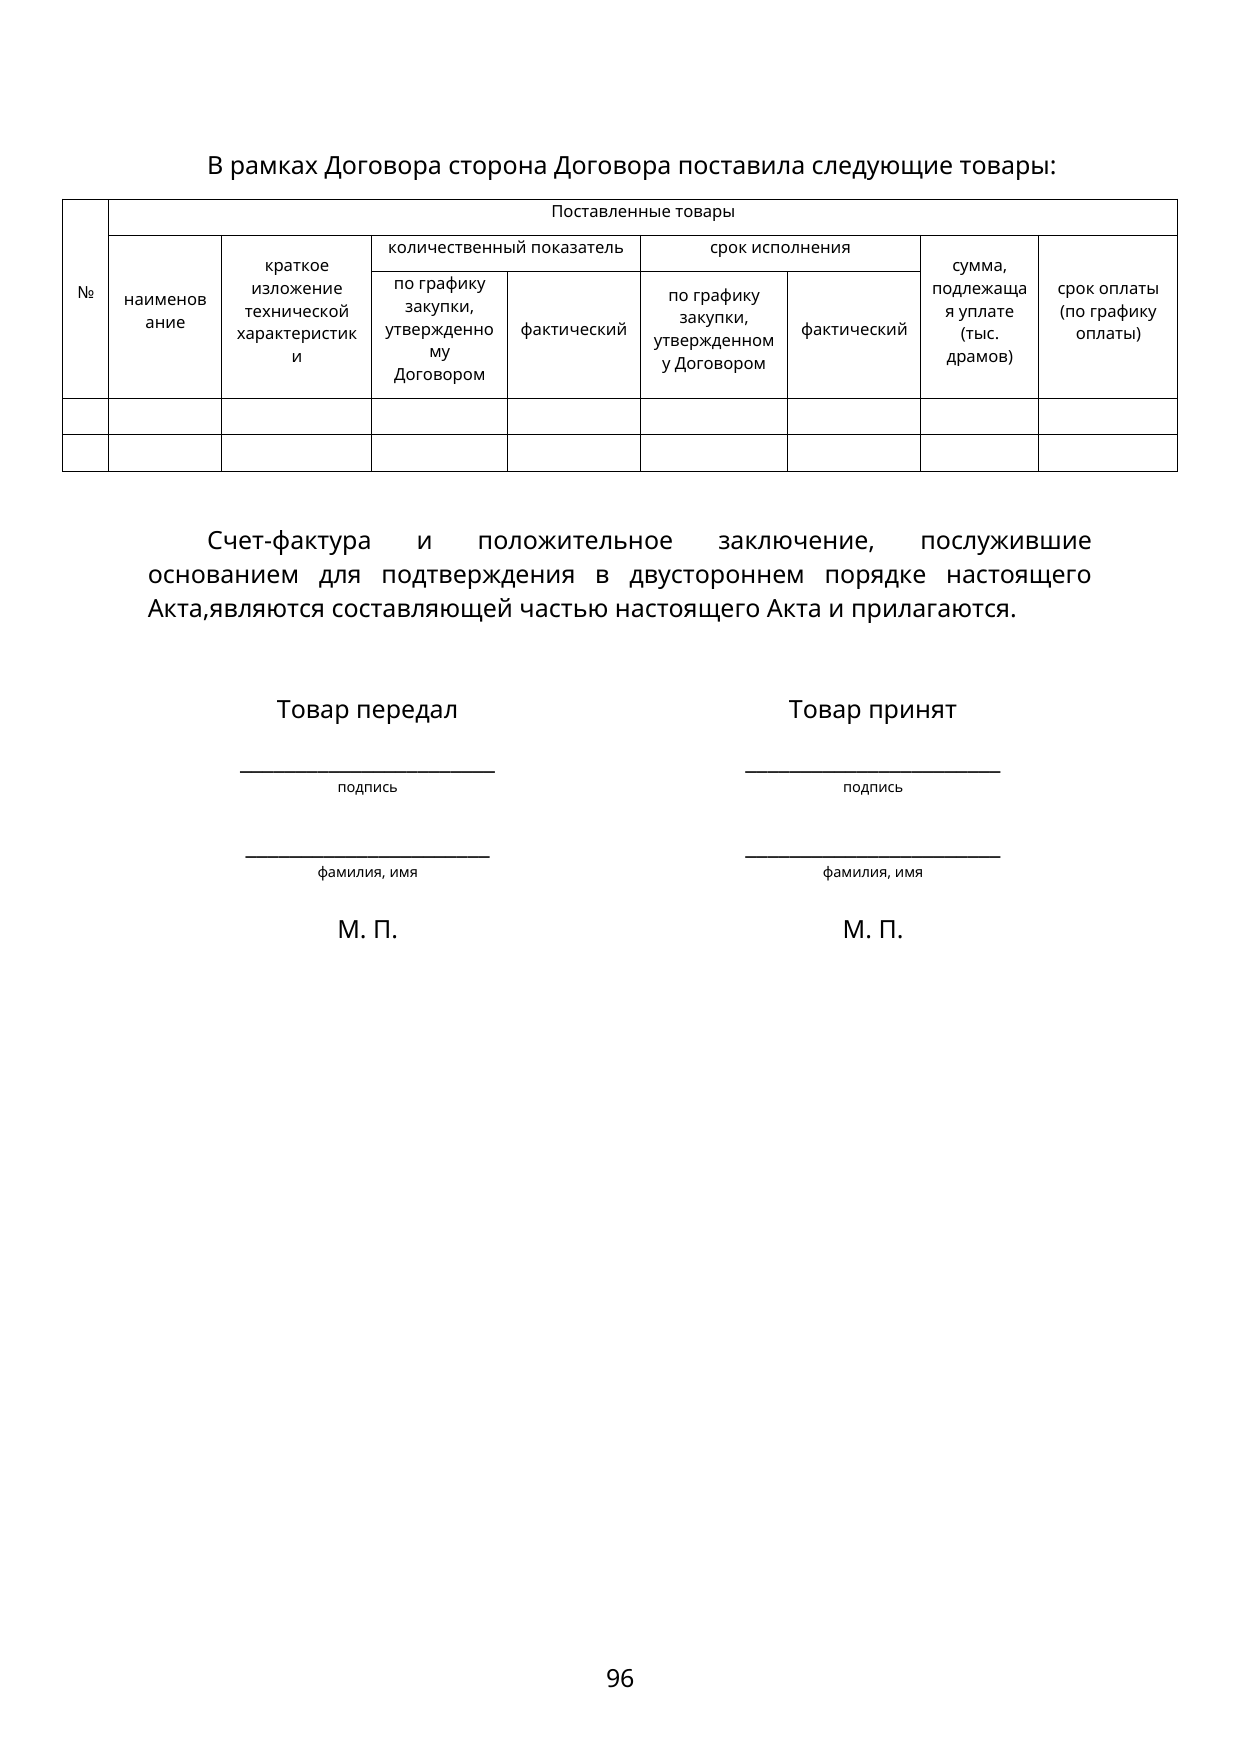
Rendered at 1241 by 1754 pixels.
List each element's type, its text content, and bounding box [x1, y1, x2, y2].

table_cell [63, 399, 108, 434]
table_cell [1039, 399, 1177, 434]
table_cell _______________________ подпись [115, 743, 620, 827]
table_cell [508, 399, 640, 434]
table_header Поставленные товары [109, 200, 1177, 235]
table_cell М. П. [115, 912, 620, 963]
table_cell сумма, подлежащая уплате (тыс. драмов) [921, 236, 1038, 398]
table_cell [641, 435, 787, 471]
table_cell [788, 399, 920, 434]
text В рамках Договора сторона Договора поставила следующие товары: [148, 148, 1092, 182]
table_cell [109, 399, 221, 434]
table_cell [641, 399, 787, 434]
table_cell [63, 435, 108, 471]
text Счет-фактура и положительное заключение, послужившие основанием для подтверждения в двустороннем порядке настоящего Акта,являются составляющей частью настоящего Акта и прилагаются. [148, 522, 1092, 624]
table_cell М. П. [620, 912, 1126, 963]
table_cell фактический [788, 272, 920, 398]
table_header Товар принят [620, 692, 1126, 743]
table_cell [222, 435, 371, 471]
table_cell [109, 435, 221, 471]
table_header Товар передал [115, 692, 620, 743]
table_cell _______________________ подпись [620, 743, 1126, 827]
table_cell по графику закупки, утвержденному Договором [372, 272, 507, 398]
table_cell количественный показатель [372, 236, 640, 271]
table_cell ______________________ фамилия, имя [115, 828, 620, 912]
table_cell [372, 435, 507, 471]
table_cell [921, 435, 1038, 471]
table_cell срок исполнения [641, 236, 920, 271]
table_cell [222, 399, 371, 434]
table_cell краткое изложение технической характеристики [222, 236, 371, 398]
table_header № [63, 200, 108, 398]
table_cell [508, 435, 640, 471]
table_cell [372, 399, 507, 434]
table_cell [921, 399, 1038, 434]
table_cell по графику закупки, утвержденному Договором [641, 272, 787, 398]
table_cell [788, 435, 920, 471]
table_cell фактический [508, 272, 640, 398]
table_cell [1039, 435, 1177, 471]
table_cell срок оплаты (по графику оплаты) [1039, 236, 1177, 398]
table_cell наименование [109, 236, 221, 398]
table_cell _______________________ фамилия, имя [620, 828, 1126, 912]
